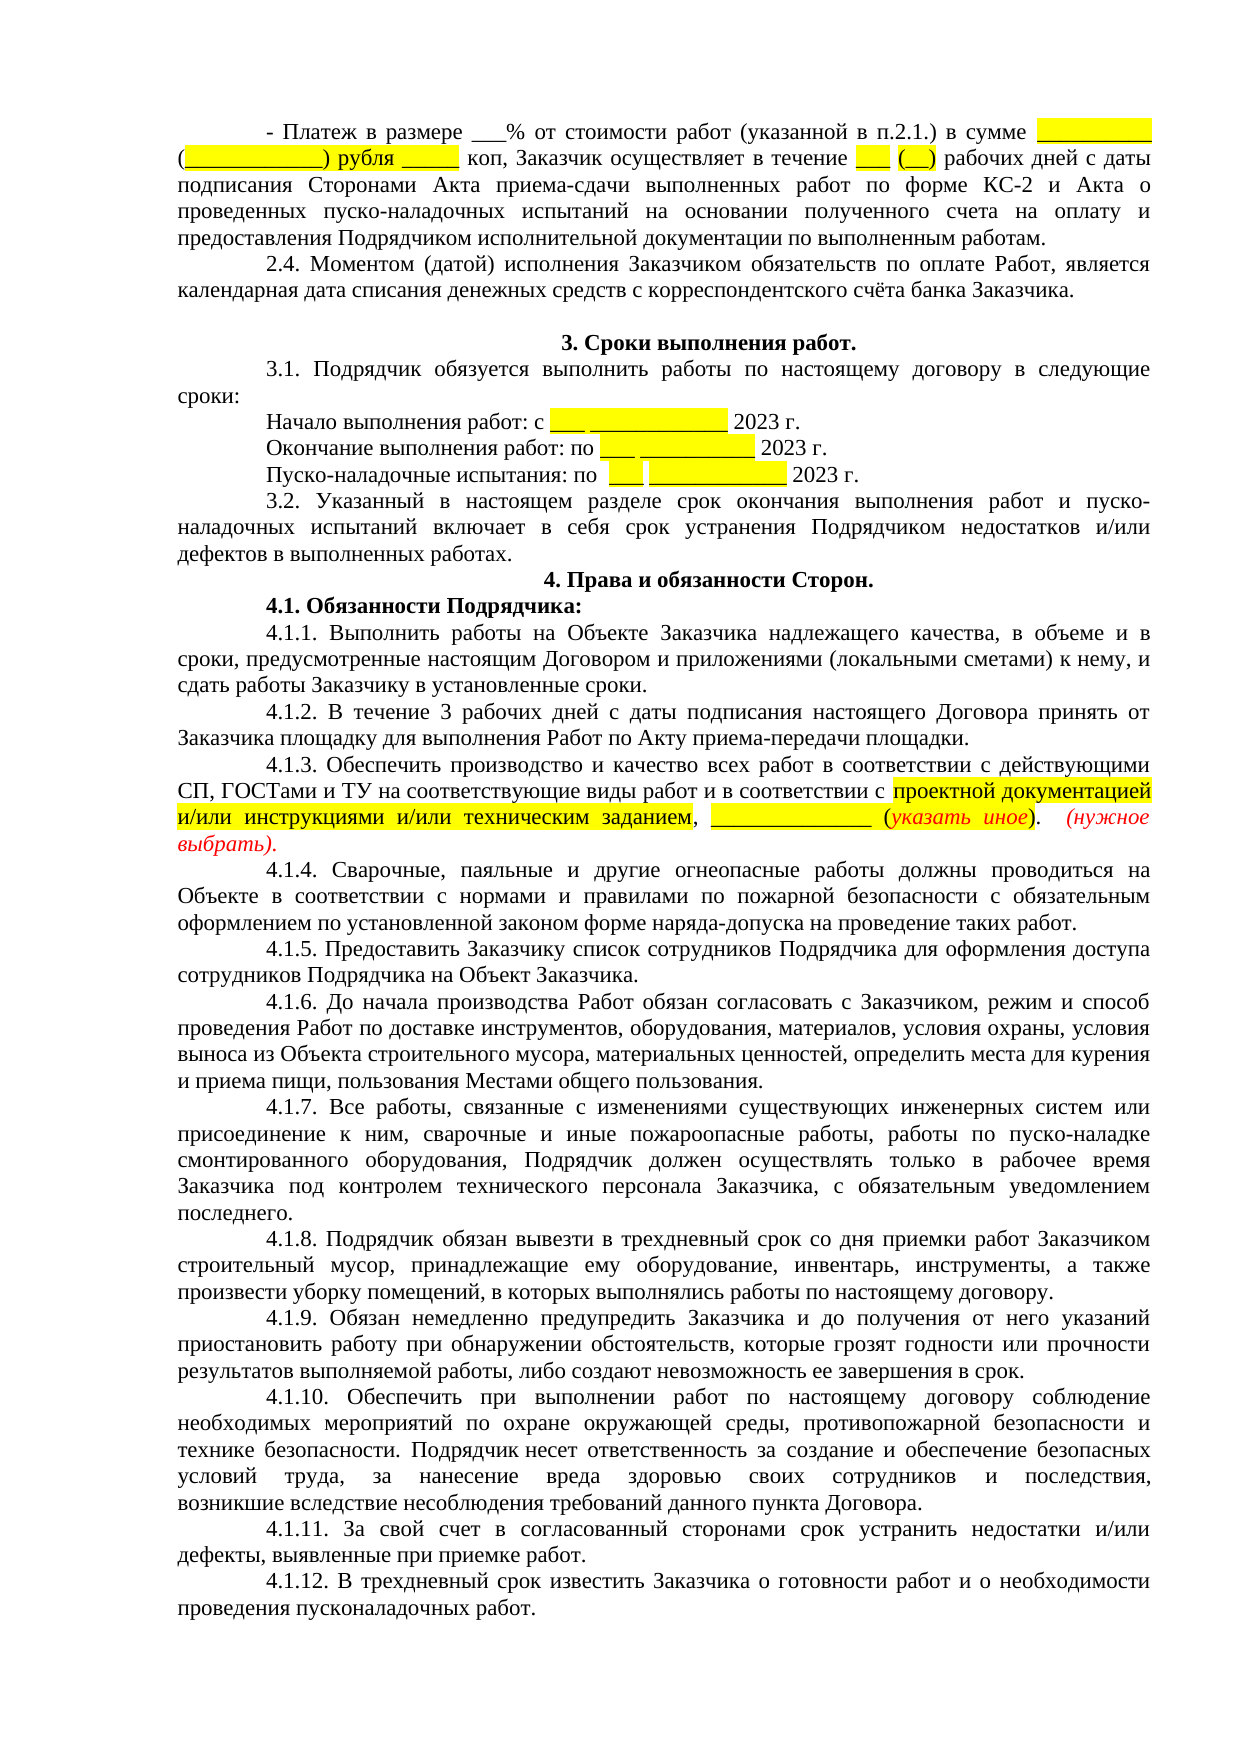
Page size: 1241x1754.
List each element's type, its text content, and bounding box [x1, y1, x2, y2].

text 3.2. Указанный в настоящем разделе срок окончания выполнения работ и пуско-наладочных испытаний включает в себя срок устранения Подрядчиком недостатков и/или дефектов в выполненных работах. [177, 487, 1152, 566]
text 4.1.1. Выполнить работы на Объекте Заказчика надлежащего качества, в объеме и в сроки, предусмотренные настоящим Договором и приложениями (локальными сметами) к нему, и сдать работы Заказчику в установленные сроки. [177, 619, 1152, 698]
text Окончание выполнения работ: по ___ __________ 2023 г. [177, 434, 600, 461]
text 4. Права и обязанности Сторон. [177, 566, 1152, 592]
text Начало выполнения работ: с ___ ____________ 2023 г. [728, 408, 1152, 434]
text 4.1.8. Подрядчик обязан вывезти в трехдневный срок со дня приемки работ Заказчиком строительный мусор, принадлежащие ему оборудование, инвентарь, инструменты, а также произвести уборку помещений, в которых выполнялись работы по настоящему договору. [177, 1225, 1152, 1304]
text 3.1. Подрядчик обязуется выполнить работы по настоящему договору в следующие сроки: [177, 355, 1152, 408]
text Пуско-наладочные испытания: по ___ ____________ 2023 г. [177, 461, 609, 487]
text 4.1. Обязанности Подрядчика: [177, 592, 1152, 619]
text 4.1.12. В трехдневный срок известить Заказчика о готовности работ и о необходимости проведения пусконаладочных работ. [177, 1568, 1152, 1620]
text - Платеж в размере ___% от стоимости работ (указанной в п.2.1.) в сумме __________ (____________) рубля _____ коп, Заказчик осуществляет в течение ___ (__) рабочих дней с даты подписания Сторонами Акта приема-сдачи выполненных работ по форме КС-2 и Акта о проведенных пуско-наладочных испытаний на основании полученного счета на оплату и предоставления Подрядчиком исполнительной документации по выполненным работам. [177, 118, 1152, 250]
text 4.1.11. За свой счет в согласованный сторонами срок устранить недостатки и/или дефекты, выявленные при приемке работ. [177, 1515, 1152, 1568]
text 4.1.4. Сварочные, паяльные и другие огнеопасные работы должны проводиться на Объекте в соответствии с нормами и правилами по пожарной безопасности с обязательным оформлением по установленной законом форме наряда-допуска на проведение таких работ. [177, 856, 1152, 935]
text 4.1.3. Обеспечить производство и качество всех работ в соответствии с действующими СП, ГОСТами и ТУ на соответствующие виды работ и в соответствии с проектной документацией и/или инструкциями и/или техническим заданием, ______________ (указать иное). (нужное выбрать). [177, 751, 1152, 856]
text 4.1.5. Предоставить Заказчику список сотрудников Подрядчика для оформления доступа сотрудников Подрядчика на Объект Заказчика. [177, 935, 1152, 988]
text 4.1.7. Все работы, связанные с изменениями существующих инженерных систем или присоединение к ним, сварочные и иные пожароопасные работы, работы по пуско-наладке смонтированного оборудования, Подрядчик должен осуществлять только в рабочее время Заказчика под контролем технического персонала Заказчика, с обязательным уведомлением последнего. [177, 1093, 1152, 1225]
text Окончание выполнения работ: по ___ __________ 2023 г. [755, 434, 1152, 461]
text 4.1.10. Обеспечить при выполнении работ по настоящему договору соблюдение необходимых мероприятий по охране окружающей среды, противопожарной безопасности и технике безопасности. Подрядчик несет ответственность за создание и обеспечение безопасных условий труда, за нанесение вреда здоровью своих сотрудников и последствия, возникшие вследствие несоблюдения требований данного пункта Договора. [177, 1383, 1152, 1515]
text 3. Сроки выполнения работ. [177, 329, 1152, 355]
text Начало выполнения работ: с ___ ____________ 2023 г. [177, 408, 550, 434]
text 4.1.9. Обязан немедленно предупредить Заказчика и до получения от него указаний приостановить работу при обнаружении обстоятельств, которые грозят годности или прочности результатов выполняемой работы, либо создают невозможность ее завершения в срок. [177, 1304, 1152, 1383]
text 2.4. Моментом (датой) исполнения Заказчиком обязательств по оплате Работ, является календарная дата списания денежных средств с корреспондентского счёта банка Заказчика. [177, 250, 1152, 303]
text Пуско-наладочные испытания: по ___ ____________ 2023 г. [787, 461, 1152, 487]
text 4.1.6. До начала производства Работ обязан согласовать с Заказчиком, режим и способ проведения Работ по доставке инструментов, оборудования, материалов, условия охраны, условия выноса из Объекта строительного мусора, материальных ценностей, определить места для курения и приема пищи, пользования Местами общего пользования. [177, 988, 1152, 1093]
text 4.1.2. В течение 3 рабочих дней с даты подписания настоящего Договора принять от Заказчика площадку для выполнения Работ по Акту приема-передачи площадки. [177, 698, 1152, 751]
